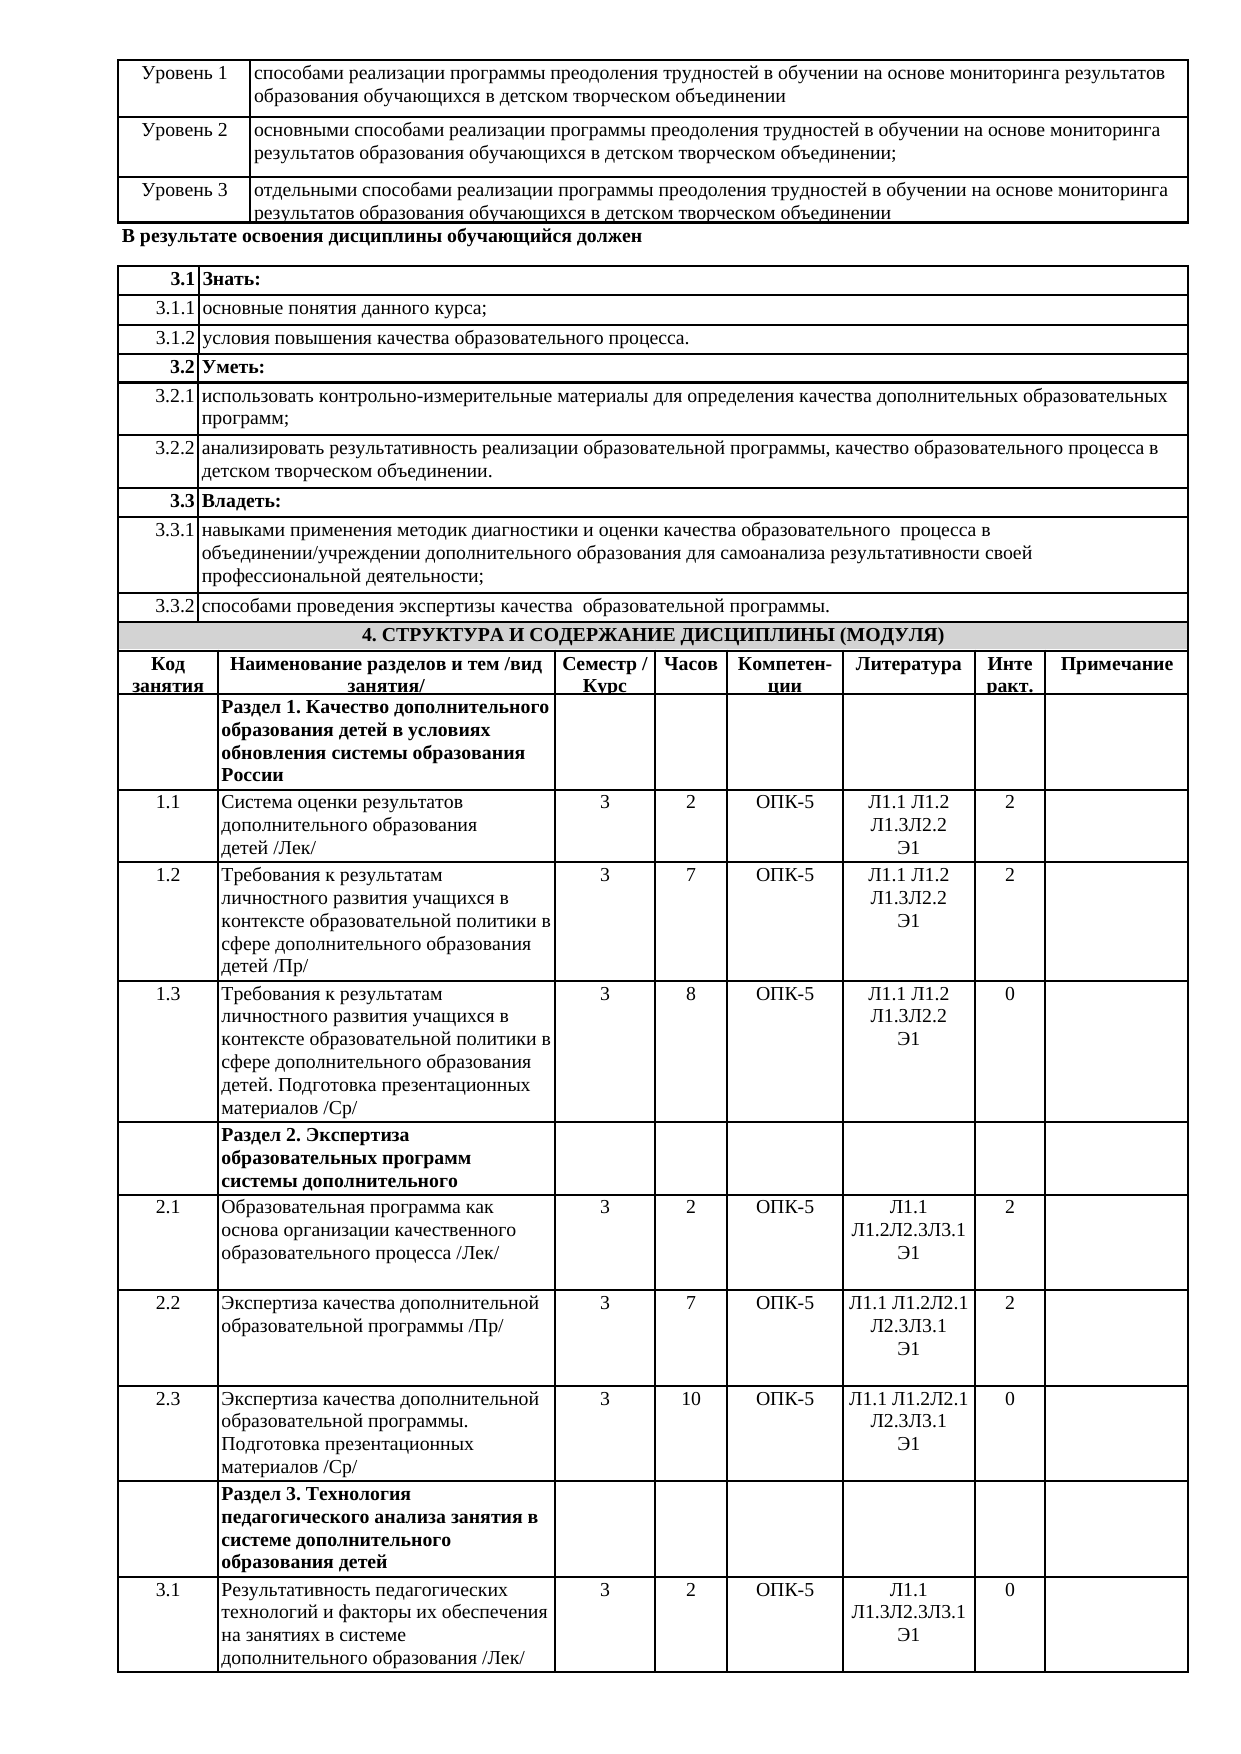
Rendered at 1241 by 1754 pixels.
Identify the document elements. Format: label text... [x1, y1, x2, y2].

table_cell 3.1 [119, 1578, 217, 1671]
table_cell [119, 695, 217, 788]
table_cell Требования к результатам личностного развития учащихся в контексте образовательной политики в сфере дополнительного образования детей. Подготовка презентационных материалов /Ср/ [219, 982, 554, 1121]
table_cell Уровень 1 [119, 61, 249, 116]
table_cell Л1.1 Л1.2 Л1.3Л2.2 Э1 [844, 863, 974, 979]
table_cell [1046, 1291, 1187, 1384]
table_cell 2 [976, 1196, 1044, 1289]
table_cell ОПК-5 [728, 1196, 842, 1289]
table_cell 3.3.1 [119, 518, 197, 592]
table_cell 3 [556, 982, 654, 1121]
table_cell Образовательная программа как основа организации качественного образовательного процесса /Лек/ [219, 1196, 554, 1289]
table_cell [976, 1123, 1044, 1193]
table_cell 2 [656, 1196, 726, 1289]
table_cell 2 [656, 1578, 726, 1671]
table_cell ОПК-5 [728, 791, 842, 861]
table_cell 2 [976, 1291, 1044, 1384]
table_cell [1046, 863, 1187, 979]
table_cell 0 [976, 1387, 1044, 1480]
table_cell [1046, 1196, 1187, 1289]
table_cell ОПК-5 [728, 982, 842, 1121]
table_cell [1046, 1482, 1187, 1576]
table_cell 7 [656, 1291, 726, 1384]
table_cell [1046, 1387, 1187, 1480]
table_cell 3 [556, 1196, 654, 1289]
table_cell 2 [976, 791, 1044, 861]
table_cell условия повышения качества образовательного процесса. [200, 326, 1187, 353]
table_cell [656, 1482, 726, 1576]
table_cell Л1.1 Л1.2 Л1.3Л2.2 Э1 [844, 791, 974, 861]
table_cell [976, 1482, 1044, 1576]
table_cell анализировать результативность реализации образовательной программы, качество образовательного процесса в детском творческом объединении. [199, 436, 1187, 487]
table_cell Л1.1 Л1.3Л2.3Л3.1 Э1 [844, 1578, 974, 1671]
table_cell Компетен- ции [728, 652, 842, 693]
table_cell ОПК-5 [728, 1291, 842, 1384]
table_cell 3.3 [119, 489, 197, 516]
table_cell 2.1 [119, 1196, 217, 1289]
table_cell 3.2.2 [119, 436, 197, 487]
table_cell способами реализации программы преодоления трудностей в обучении на основе мониторинга результатов образования обучающихся в детском творческом объединении [251, 61, 1187, 116]
table_cell [728, 695, 842, 788]
table_cell 3 [556, 1578, 654, 1671]
table_cell 4. СТРУКТУРА И СОДЕРЖАНИЕ ДИСЦИПЛИНЫ (МОДУЛЯ) [119, 623, 1187, 649]
table_cell 3.1.1 [119, 296, 198, 323]
table_cell 10 [656, 1387, 726, 1480]
table_cell Знать: [200, 267, 1187, 294]
table_cell Система оценки результатов дополнительного образования детей /Лек/ [219, 791, 554, 861]
table_cell Л1.1 Л1.2Л2.1 Л2.3Л3.1 Э1 [844, 1291, 974, 1384]
table_cell [1046, 1578, 1187, 1671]
table_cell 3.3.2 [119, 594, 197, 621]
table_cell Раздел 1. Качество дополнительного образования детей в условиях обновления системы образования России [219, 695, 554, 788]
table_cell 3 [556, 791, 654, 861]
table_cell Часов [656, 652, 726, 693]
table_cell Раздел 2. Экспертиза образовательных программ системы дополнительного образования детей [219, 1123, 554, 1193]
table_cell навыками применения методик диагностики и оценки качества образовательного процесса в объединении/учреждении дополнительного образования для самоанализа результативности своей профессиональной деятельности; [199, 518, 1187, 592]
table_cell Уровень 2 [119, 118, 249, 176]
table_cell 1.2 [119, 863, 217, 979]
table_cell 2.2 [119, 1291, 217, 1384]
table_cell [119, 1482, 217, 1576]
table_cell Инте ракт. [976, 652, 1044, 693]
table_cell Требования к результатам личностного развития учащихся в контексте образовательной политики в сфере дополнительного образования детей /Пр/ [219, 863, 554, 979]
table_cell 3 [556, 863, 654, 979]
table_cell ОПК-5 [728, 1387, 842, 1480]
table_cell В результате освоения дисциплины обучающийся должен [118, 224, 1188, 265]
table_cell Наименование разделов и тем /вид занятия/ [219, 652, 554, 693]
table_cell 2.3 [119, 1387, 217, 1480]
table_cell [728, 1482, 842, 1576]
table_cell 0 [976, 1578, 1044, 1671]
table_cell [119, 1123, 217, 1193]
table_cell [1046, 695, 1187, 788]
table_cell 2 [656, 791, 726, 861]
table_cell Результативность педагогических технологий и факторы их обеспечения на занятиях в системе дополнительного образования /Лек/ [219, 1578, 554, 1671]
table_cell отдельными способами реализации программы преодоления трудностей в обучении на основе мониторинга результатов образования обучающихся в детском творческом объединении [251, 178, 1187, 221]
table_cell [656, 1123, 726, 1193]
table_cell [656, 695, 726, 788]
table_cell Экспертиза качества дополнительной образовательной программы /Пр/ [219, 1291, 554, 1384]
table_cell Примечание [1046, 652, 1187, 693]
table_cell Экспертиза качества дополнительной образовательной программы. Подготовка презентационных материалов /Ср/ [219, 1387, 554, 1480]
table_cell 3 [556, 1291, 654, 1384]
table_cell Код занятия [119, 652, 217, 693]
table_cell ОПК-5 [728, 863, 842, 979]
table_cell [728, 1123, 842, 1193]
table_cell [976, 695, 1044, 788]
table_cell Литература [844, 652, 974, 693]
table_cell 0 [976, 982, 1044, 1121]
table_cell [556, 1123, 654, 1193]
table_cell 3.2.1 [119, 384, 197, 434]
table_cell 3.2 [119, 355, 197, 381]
table_cell [844, 1482, 974, 1576]
table_cell Раздел 3. Технология педагогического анализа занятия в системе дополнительного образования детей [219, 1482, 554, 1576]
table_cell [1046, 1123, 1187, 1193]
table_cell 1.3 [119, 982, 217, 1121]
table_cell ОПК-5 [728, 1578, 842, 1671]
table_cell [1046, 982, 1187, 1121]
table_cell 8 [656, 982, 726, 1121]
table_cell Семестр / Курс [556, 652, 654, 693]
table_cell 3.1 [119, 267, 198, 294]
table_cell [556, 1482, 654, 1576]
table_cell использовать контрольно-измерительные материалы для определения качества дополнительных образовательных программ; [199, 384, 1187, 434]
table_cell 2 [976, 863, 1044, 979]
table_cell основными способами реализации программы преодоления трудностей в обучении на основе мониторинга результатов образования обучающихся в детском творческом объединении; [251, 118, 1187, 176]
table_cell Владеть: [199, 489, 1187, 516]
table_cell Л1.1 Л1.2Л2.3Л3.1 Э1 [844, 1196, 974, 1289]
table_cell [844, 1123, 974, 1193]
table_cell Л1.1 Л1.2 Л1.3Л2.2 Э1 [844, 982, 974, 1121]
table_cell 1.1 [119, 791, 217, 861]
table_cell [1046, 791, 1187, 861]
table_cell Уровень 3 [119, 178, 249, 221]
table_cell 7 [656, 863, 726, 979]
table_cell [556, 695, 654, 788]
table_cell Уметь: [199, 355, 1187, 381]
table_cell способами проведения экспертизы качества образовательной программы. [199, 594, 1187, 621]
table_cell основные понятия данного курса; [200, 296, 1187, 323]
table_cell Л1.1 Л1.2Л2.1 Л2.3Л3.1 Э1 [844, 1387, 974, 1480]
table_cell 3 [556, 1387, 654, 1480]
table_cell 3.1.2 [119, 326, 198, 353]
table_cell [844, 695, 974, 788]
